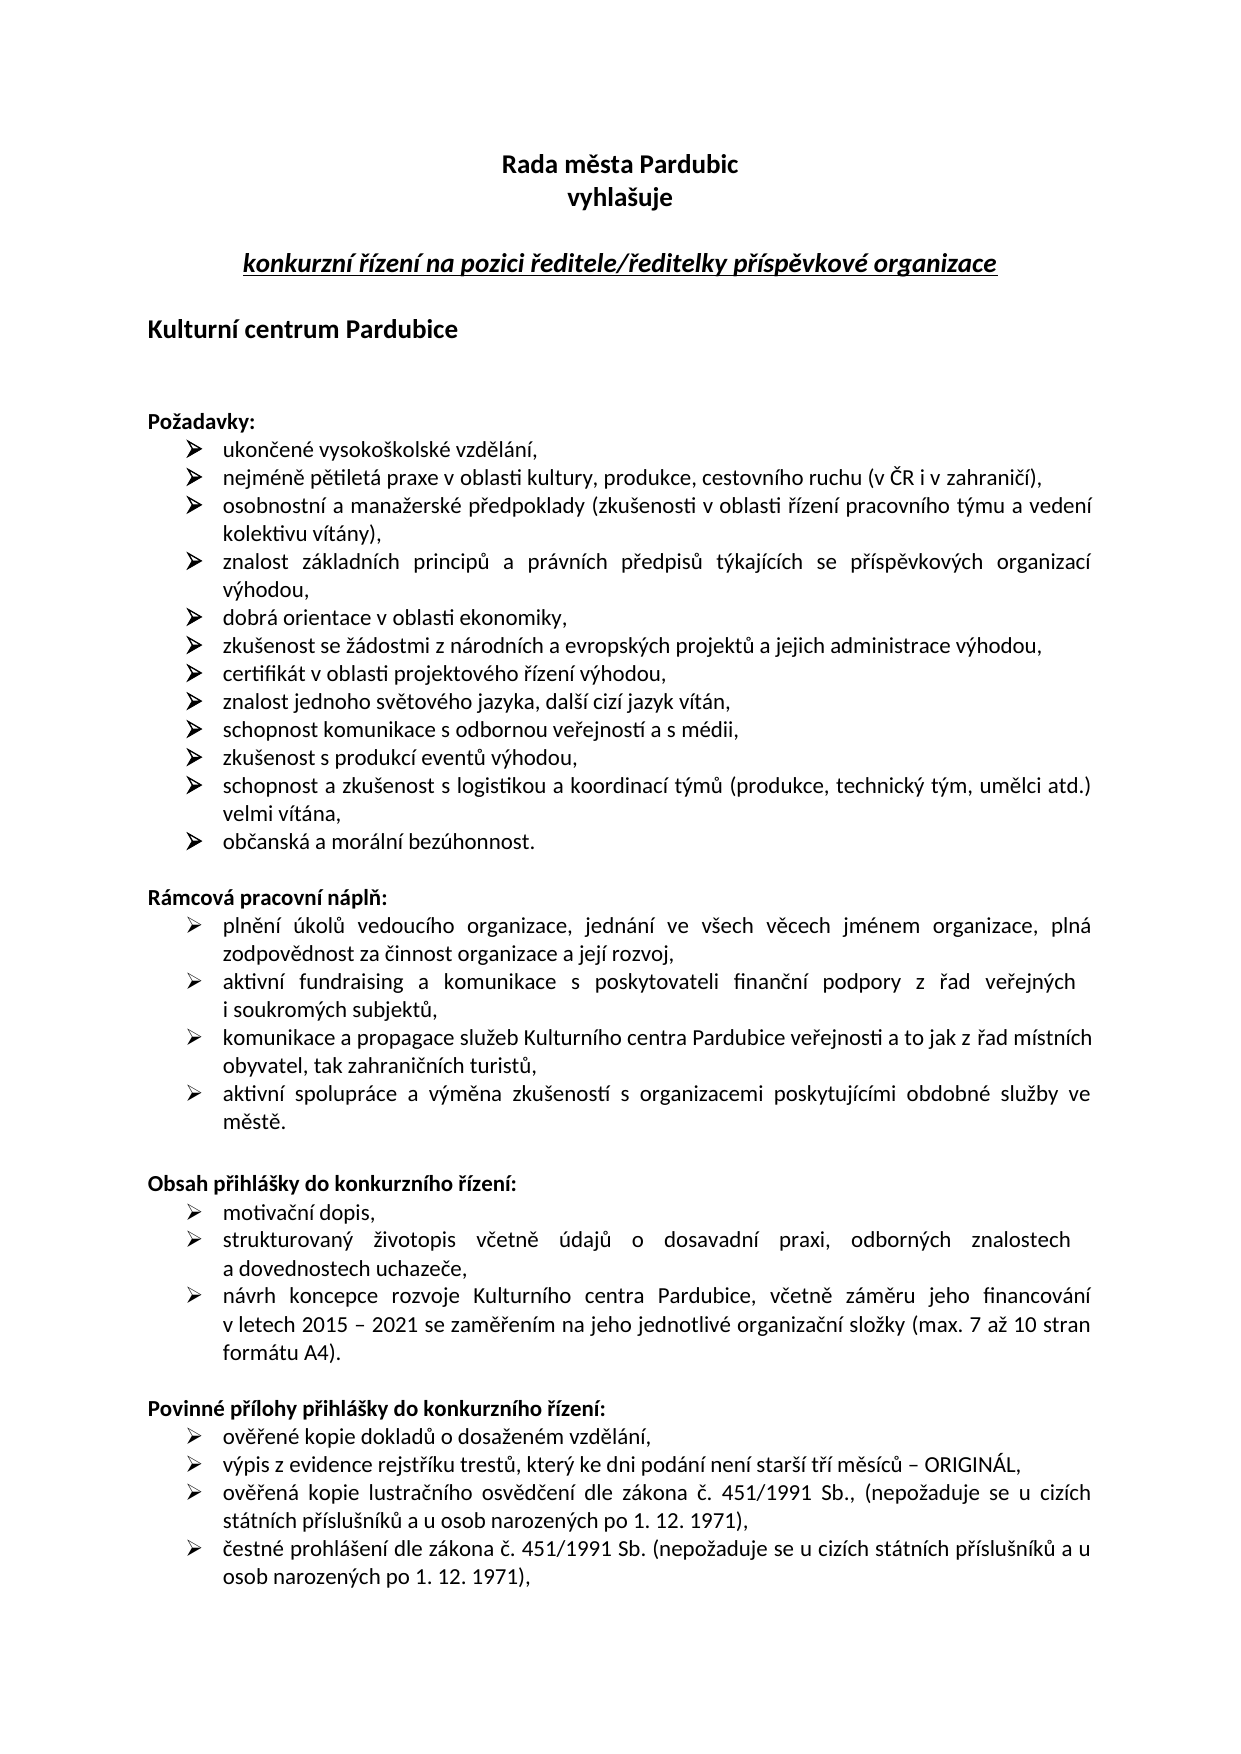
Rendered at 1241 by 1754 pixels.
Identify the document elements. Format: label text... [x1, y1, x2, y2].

text Obsah přihlášky do konkurzního řízení: [148, 1169, 1093, 1198]
list motivační dopis, [185, 1198, 1093, 1226]
list občanská a morální bezúhonnost. [185, 827, 1093, 855]
list znalost jednoho světového jazyka, další cizí jazyk vítán, [185, 687, 1093, 715]
list certifikát v oblasti projektového řízení výhodou, [185, 659, 1093, 687]
subtitle Kulturní centrum Pardubice [148, 313, 1093, 346]
list ověřené kopie dokladů o dosaženém vzdělání, [185, 1422, 1093, 1450]
list čestné prohlášení dle zákona č. 451/1991 Sb. (nepožaduje se u cizích státních příslušníků a u osob narozených po 1. 12. 1971), [185, 1534, 1093, 1590]
list schopnost a zkušenost s logistikou a koordinací týmů (produkce, technický tým, umělci atd.) velmi vítána, [185, 771, 1093, 827]
list návrh koncepce rozvoje Kulturního centra Pardubice, včetně záměru jeho financování v letech 2015 – 2021 se zaměřením na jeho jednotlivé organizační složky (max. 7 až 10 stran formátu A4). [185, 1282, 1093, 1366]
subtitle plnění úkolů vedoucího organizace, jednání ve všech věcech jménem organizace, plná zodpovědnost za činnost organizace a její rozvoj, [185, 911, 1093, 967]
list aktivní spolupráce a výměna zkušeností s organizacemi poskytujícími obdobné služby ve městě. [185, 1079, 1093, 1135]
list osobnostní a manažerské předpoklady (zkušenosti v oblasti řízení pracovního týmu a vedení kolektivu vítány), [185, 491, 1093, 547]
list schopnost komunikace s odbornou veřejností a s médii, [185, 715, 1093, 743]
list aktivní fundraising a komunikace s poskytovateli finanční podpory z řad veřejných i soukromých subjektů, [185, 967, 1093, 1023]
text konkurzní řízení na pozici ředitele/ředitelky příspěvkové organizace [148, 247, 1093, 280]
list komunikace a propagace služeb Kulturního centra Pardubice veřejnosti a to jak z řad místních obyvatel, tak zahraničních turistů, [185, 1023, 1093, 1079]
list dobrá orientace v oblasti ekonomiky, [185, 603, 1093, 631]
list strukturovaný životopis včetně údajů o dosavadní praxi, odborných znalostech a dovednostech uchazeče, [185, 1226, 1093, 1282]
subtitle Rada města Pardubic [148, 148, 1093, 181]
list výpis z evidence rejstříku trestů, který ke dni podání není starší tří měsíců – ORIGINÁL, [185, 1450, 1093, 1478]
list nejméně pětiletá praxe v oblasti kultury, produkce, cestovního ruchu (v ČR i v zahraničí), [185, 463, 1093, 491]
text Povinné přílohy přihlášky do konkurzního řízení: [148, 1394, 1093, 1422]
list zkušenost se žádostmi z národních a evropských projektů a jejich administrace výhodou, [185, 631, 1093, 659]
list ověřená kopie lustračního osvědčení dle zákona č. 451/1991 Sb., (nepožaduje se u cizích státních příslušníků a u osob narozených po 1. 12. 1971), [185, 1478, 1093, 1534]
list znalost základních principů a právních předpisů týkajících se příspěvkových organizací výhodou, [185, 547, 1093, 603]
list ukončené vysokoškolské vzdělání, [185, 435, 1093, 463]
list zkušenost s produkcí eventů výhodou, [185, 743, 1093, 771]
text vyhlašuje [148, 181, 1093, 214]
text Požadavky: [148, 407, 1093, 435]
subtitle Rámcová pracovní náplň: [148, 883, 1093, 911]
